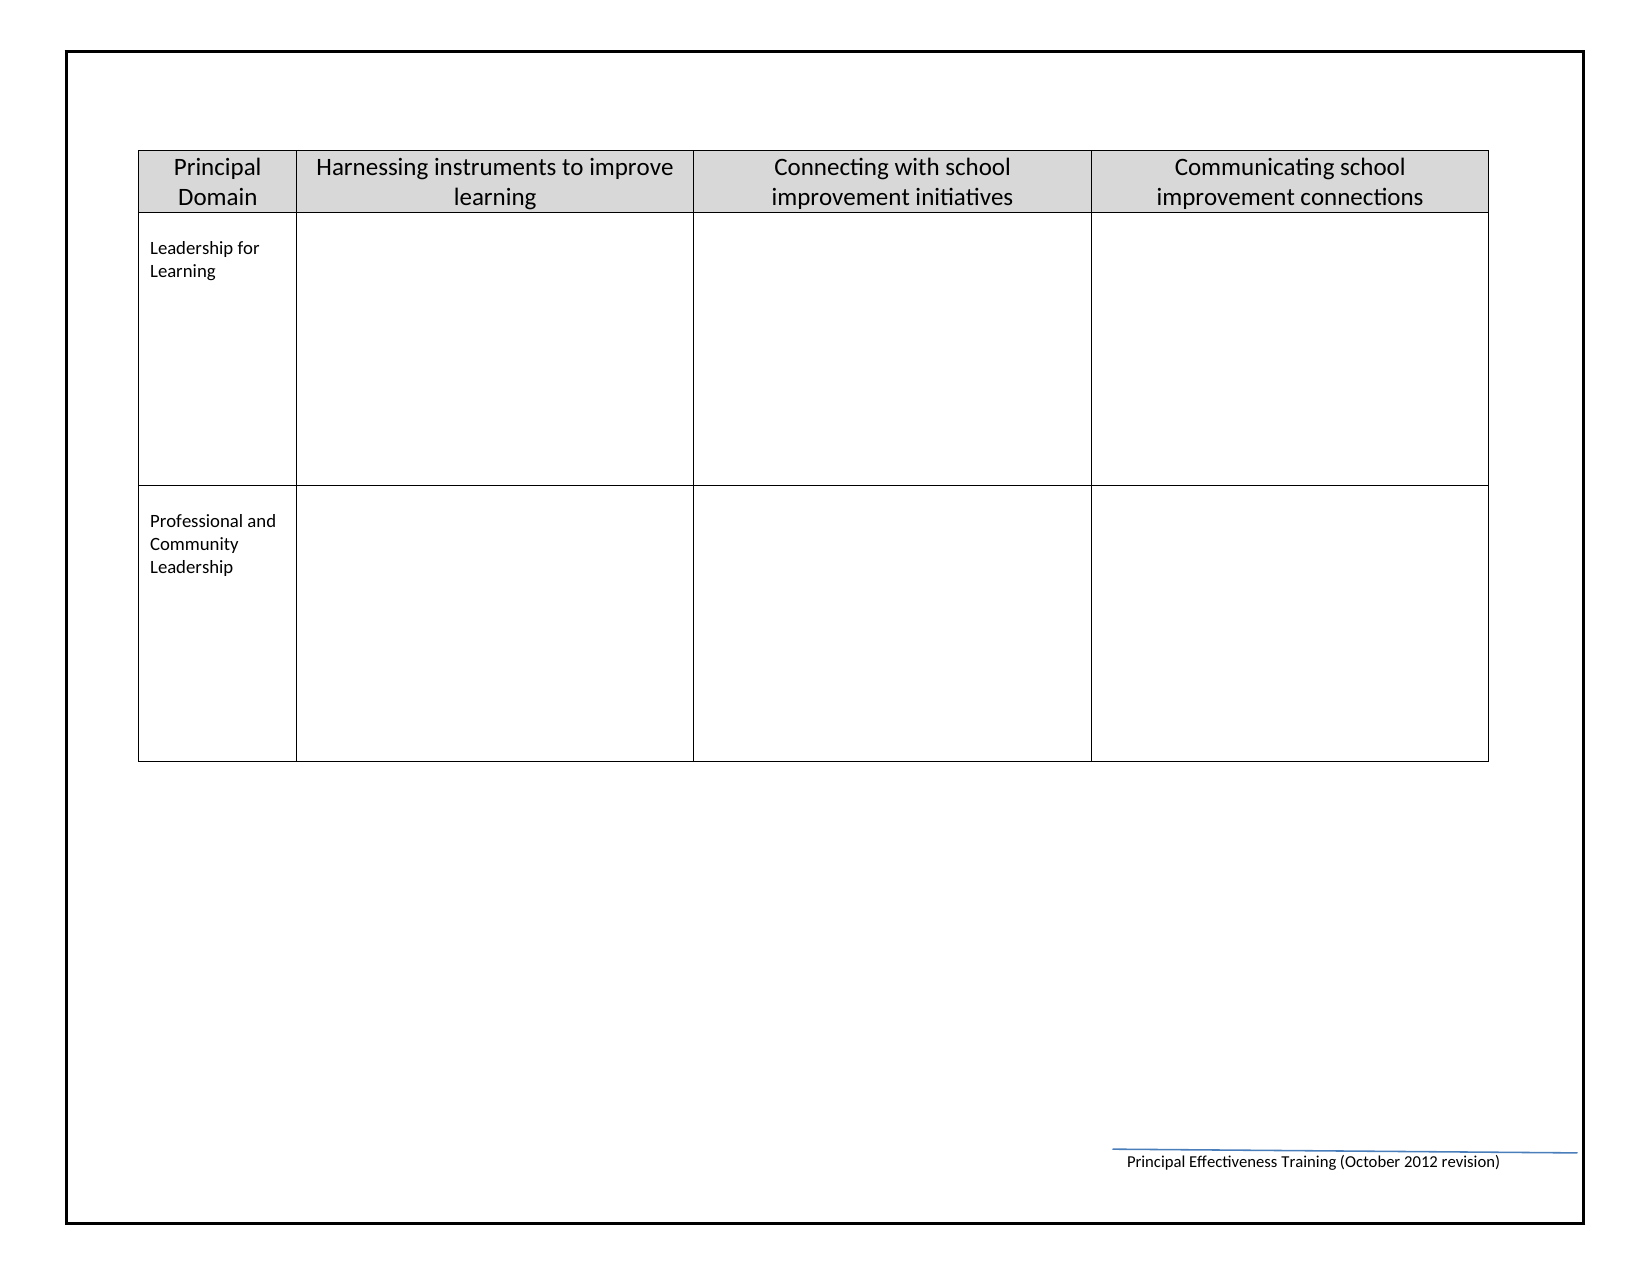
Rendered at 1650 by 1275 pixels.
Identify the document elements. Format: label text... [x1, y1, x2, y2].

table_header Principal Domain [139, 151, 296, 212]
table_header Communicating school improvement connections [1092, 151, 1488, 212]
table_cell [297, 213, 693, 485]
table_cell [1092, 213, 1488, 485]
table_cell Professional and Community Leadership [139, 486, 296, 761]
table_header Harnessing instruments to improve learning [297, 151, 693, 212]
table_cell Leadership for Learning [139, 213, 296, 485]
table_header Connecting with school improvement initiatives [694, 151, 1091, 212]
table_cell [297, 486, 693, 761]
table_cell [694, 486, 1091, 761]
table_cell [1092, 486, 1488, 761]
table_cell [694, 213, 1091, 485]
